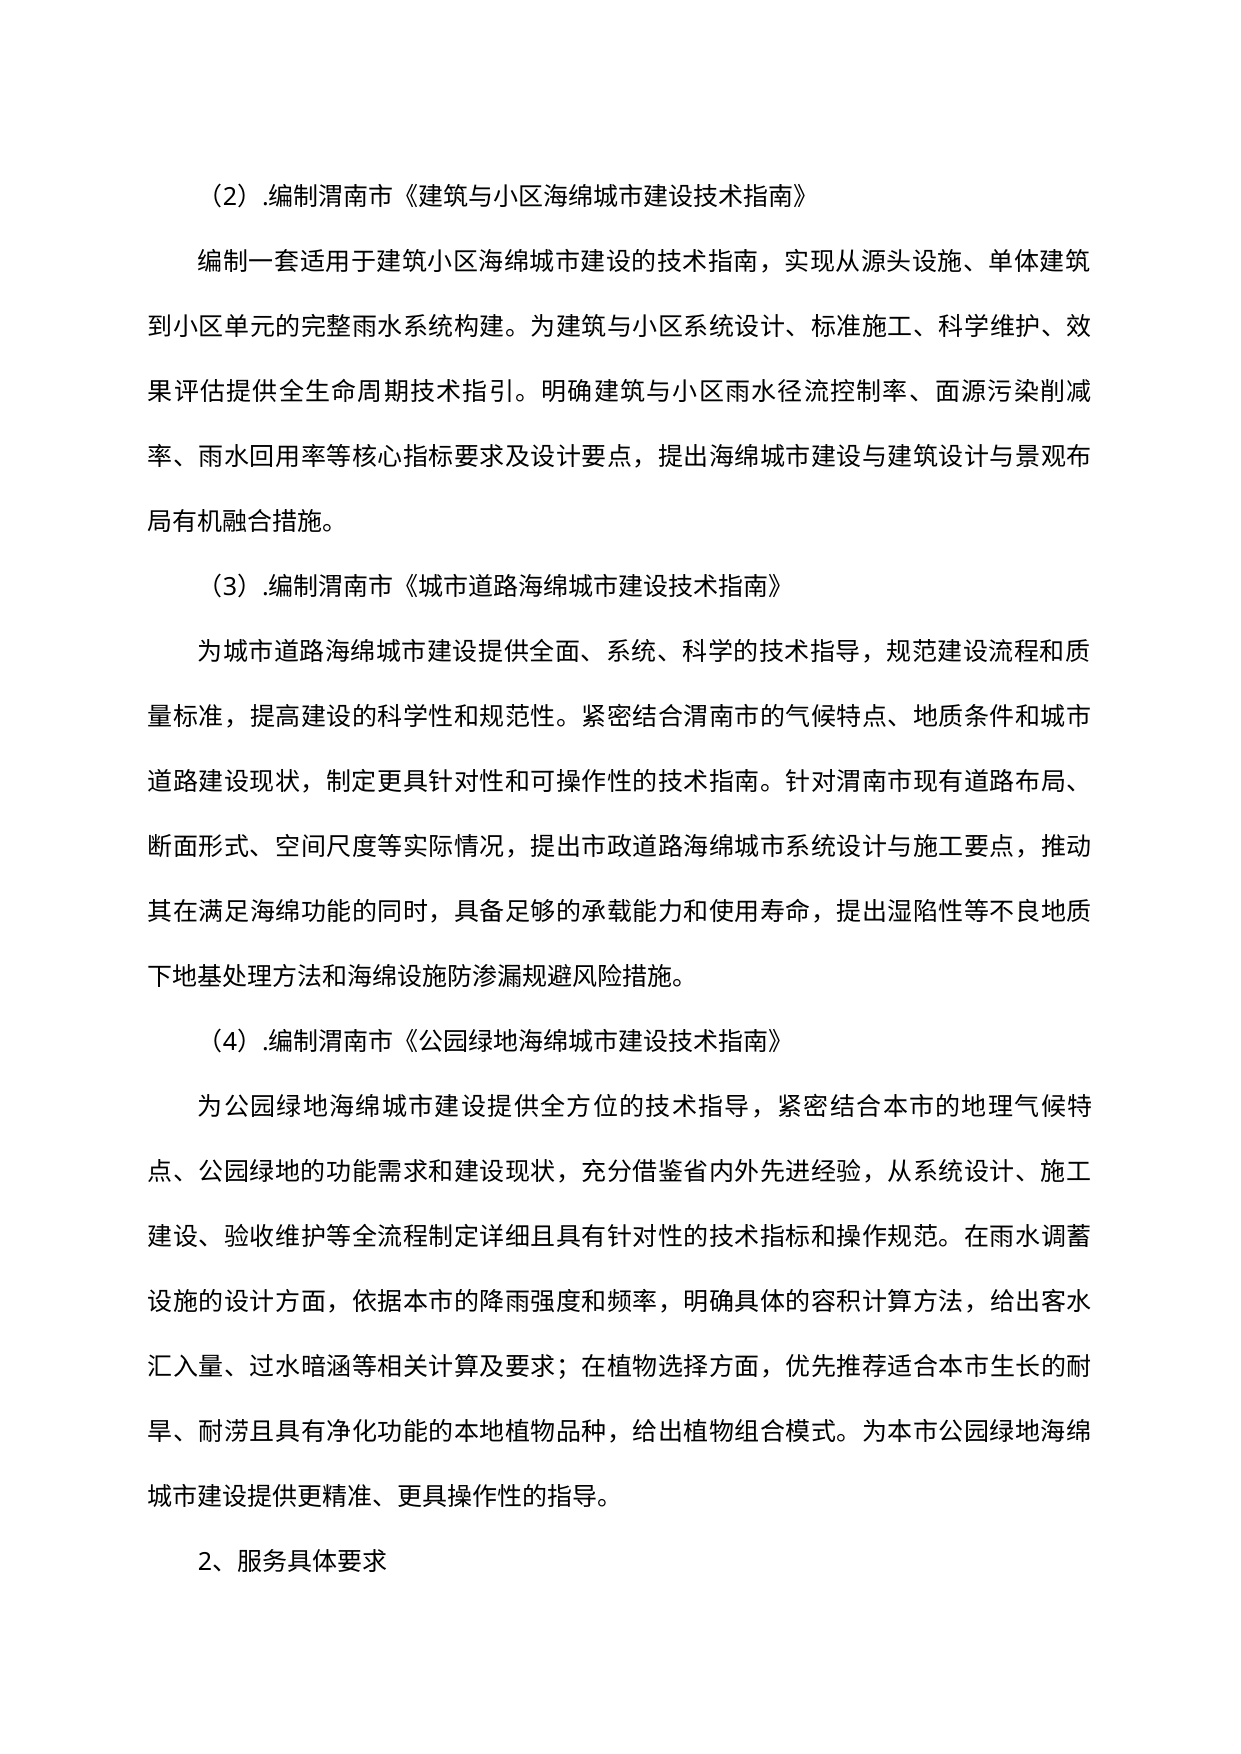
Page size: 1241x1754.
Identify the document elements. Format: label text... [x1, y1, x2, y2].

text 为公园绿地海绵城市建设提供全方位的技术指导，紧密结合本市的地理气候特点、公园绿地的功能需求和建设现状，充分借鉴省内外先进经验，从系统设计、施工建设、验收维护等全流程制定详细且具有针对性的技术指标和操作规范。在雨水调蓄设施的设计方面，依据本市的降雨强度和频率，明确具体的容积计算方法，给出客水汇入量、过水暗涵等相关计算及要求；在植物选择方面，优先推荐适合本市生长的耐旱、耐涝且具有净化功能的本地植物品种，给出植物组合模式。为本市公园绿地海绵城市建设提供更精准、更具操作性的指导。 [148, 1072, 1093, 1527]
text （3）.编制渭南市《城市道路海绵城市建设技术指南》 [148, 552, 1093, 617]
text （2）.编制渭南市《建筑与小区海绵城市建设技术指南》 [148, 162, 1093, 227]
text 编制一套适用于建筑小区海绵城市建设的技术指南，实现从源头设施、单体建筑到小区单元的完整雨水系统构建。为建筑与小区系统设计、标准施工、科学维护、效果评估提供全生命周期技术指引。明确建筑与小区雨水径流控制率、面源污染削减率、雨水回用率等核心指标要求及设计要点，提出海绵城市建设与建筑设计与景观布局有机融合措施。 [148, 227, 1093, 552]
text 为城市道路海绵城市建设提供全面、系统、科学的技术指导，规范建设流程和质量标准，提高建设的科学性和规范性。紧密结合渭南市的气候特点、地质条件和城市道路建设现状，制定更具针对性和可操作性的技术指南。针对渭南市现有道路布局、断面形式、空间尺度等实际情况，提出市政道路海绵城市系统设计与施工要点，推动其在满足海绵功能的同时，具备足够的承载能力和使用寿命，提出湿陷性等不良地质下地基处理方法和海绵设施防渗漏规避风险措施。 [148, 617, 1093, 1007]
text （4）.编制渭南市《公园绿地海绵城市建设技术指南》 [148, 1007, 1093, 1072]
text 2、服务具体要求 [148, 1527, 1093, 1592]
